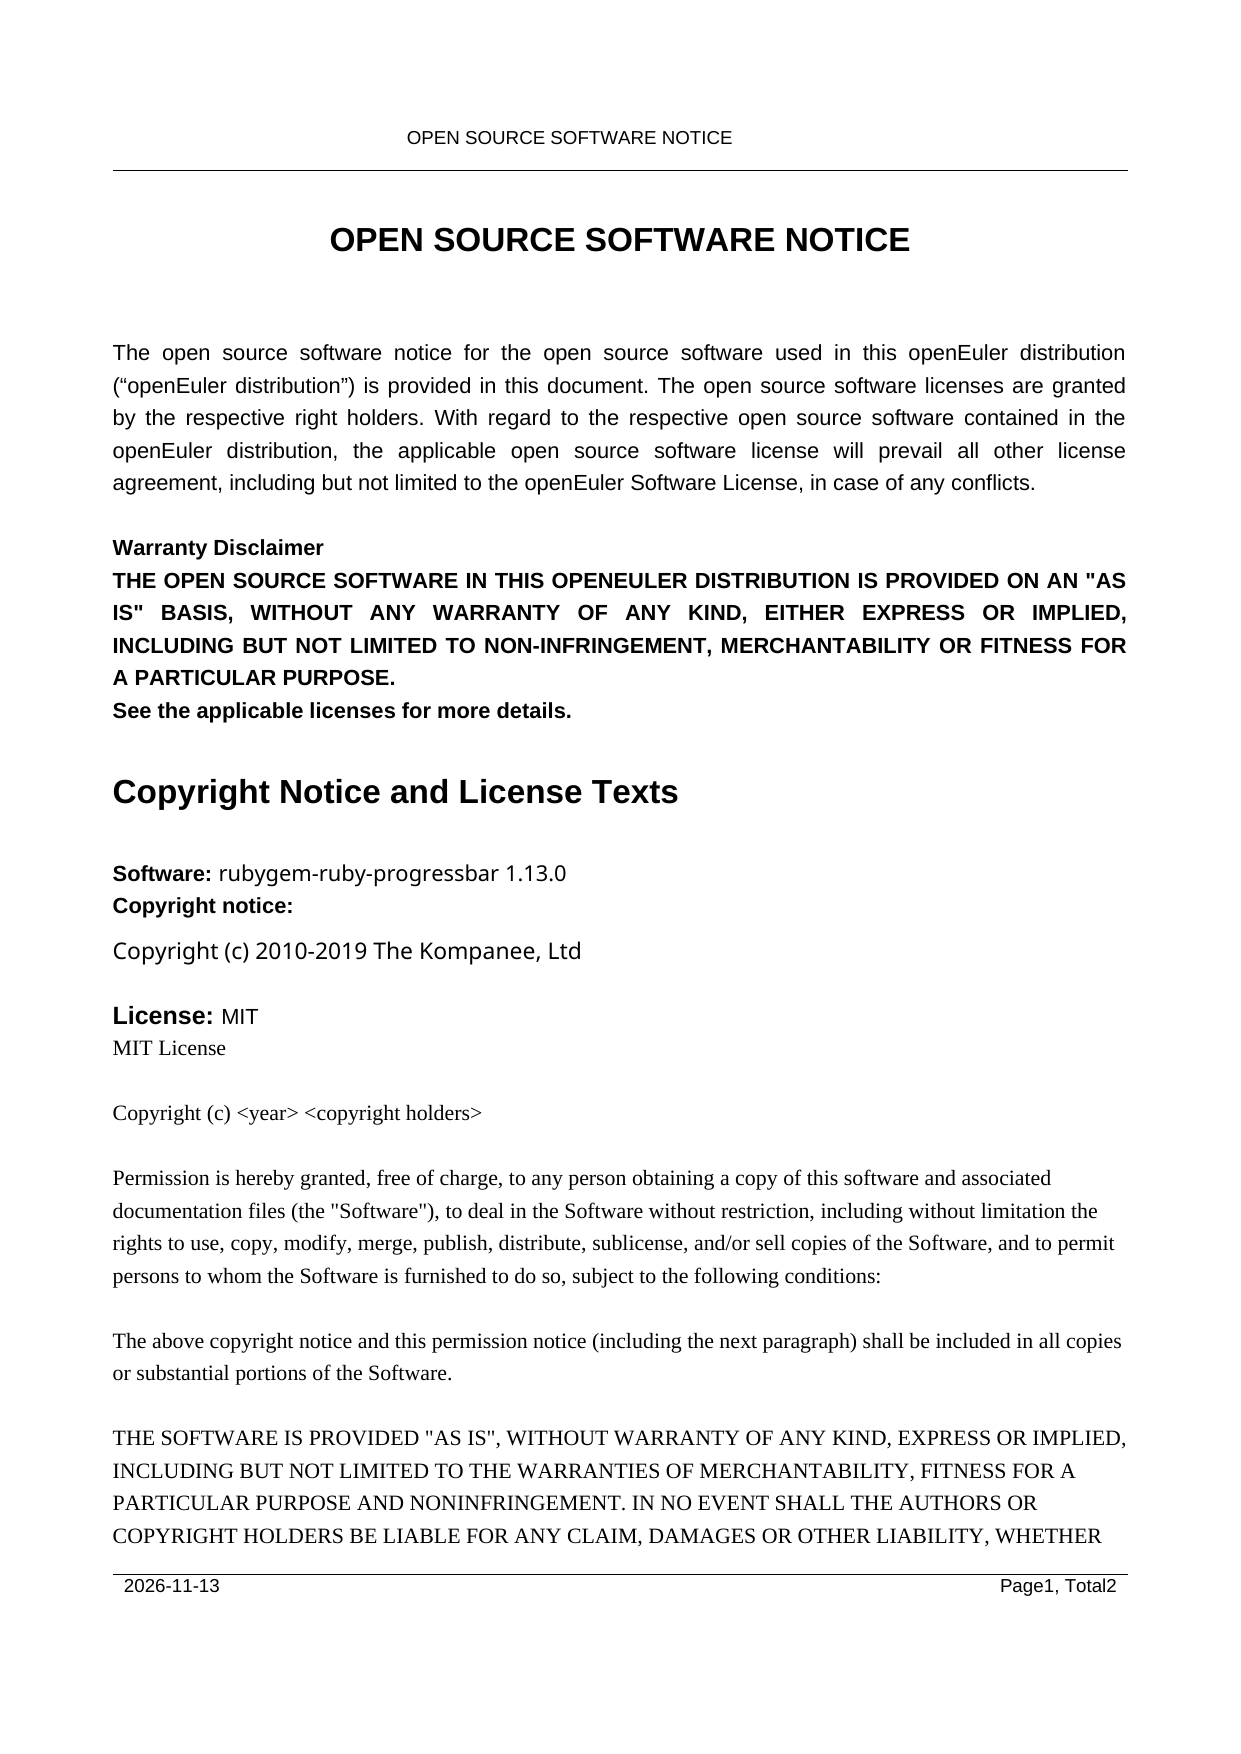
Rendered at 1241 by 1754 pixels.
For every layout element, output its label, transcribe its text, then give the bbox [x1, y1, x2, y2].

text Copyright notice: [112, 889, 1128, 921]
text Warranty Disclaimer [112, 531, 1128, 564]
text License: MIT [112, 999, 1128, 1031]
text OPEN SOURCE SOFTWARE NOTICE [112, 206, 1128, 271]
text The open source software notice for the open source software used in this openEuler distribution (“openEuler distribution”) is provided in this document. The open source software licenses are granted by the respective right holders. With regard to the respective open source software contained in the openEuler distribution, the applicable open source software license will prevail all other license agreement, including but not limited to the openEuler Software License, in case of any conflicts. [112, 336, 1128, 499]
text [112, 1031, 1128, 1551]
text THE OPEN SOURCE SOFTWARE IN THIS OPENEULER DISTRIBUTION IS PROVIDED ON AN "AS IS" BASIS, WITHOUT ANY WARRANTY OF ANY KIND, EITHER EXPRESS OR IMPLIED, INCLUDING BUT NOT LIMITED TO NON-INFRINGEMENT, MERCHANTABILITY OR FITNESS FOR A PARTICULAR PURPOSE. See the applicable licenses for more details. [112, 564, 1128, 726]
title Software: rubygem-ruby-progressbar 1.13.0 [112, 856, 1128, 889]
text Copyright Notice and License Texts [112, 759, 1128, 824]
text Copyright (c) 2010-2019 The Kompanee, Ltd [112, 934, 1128, 999]
